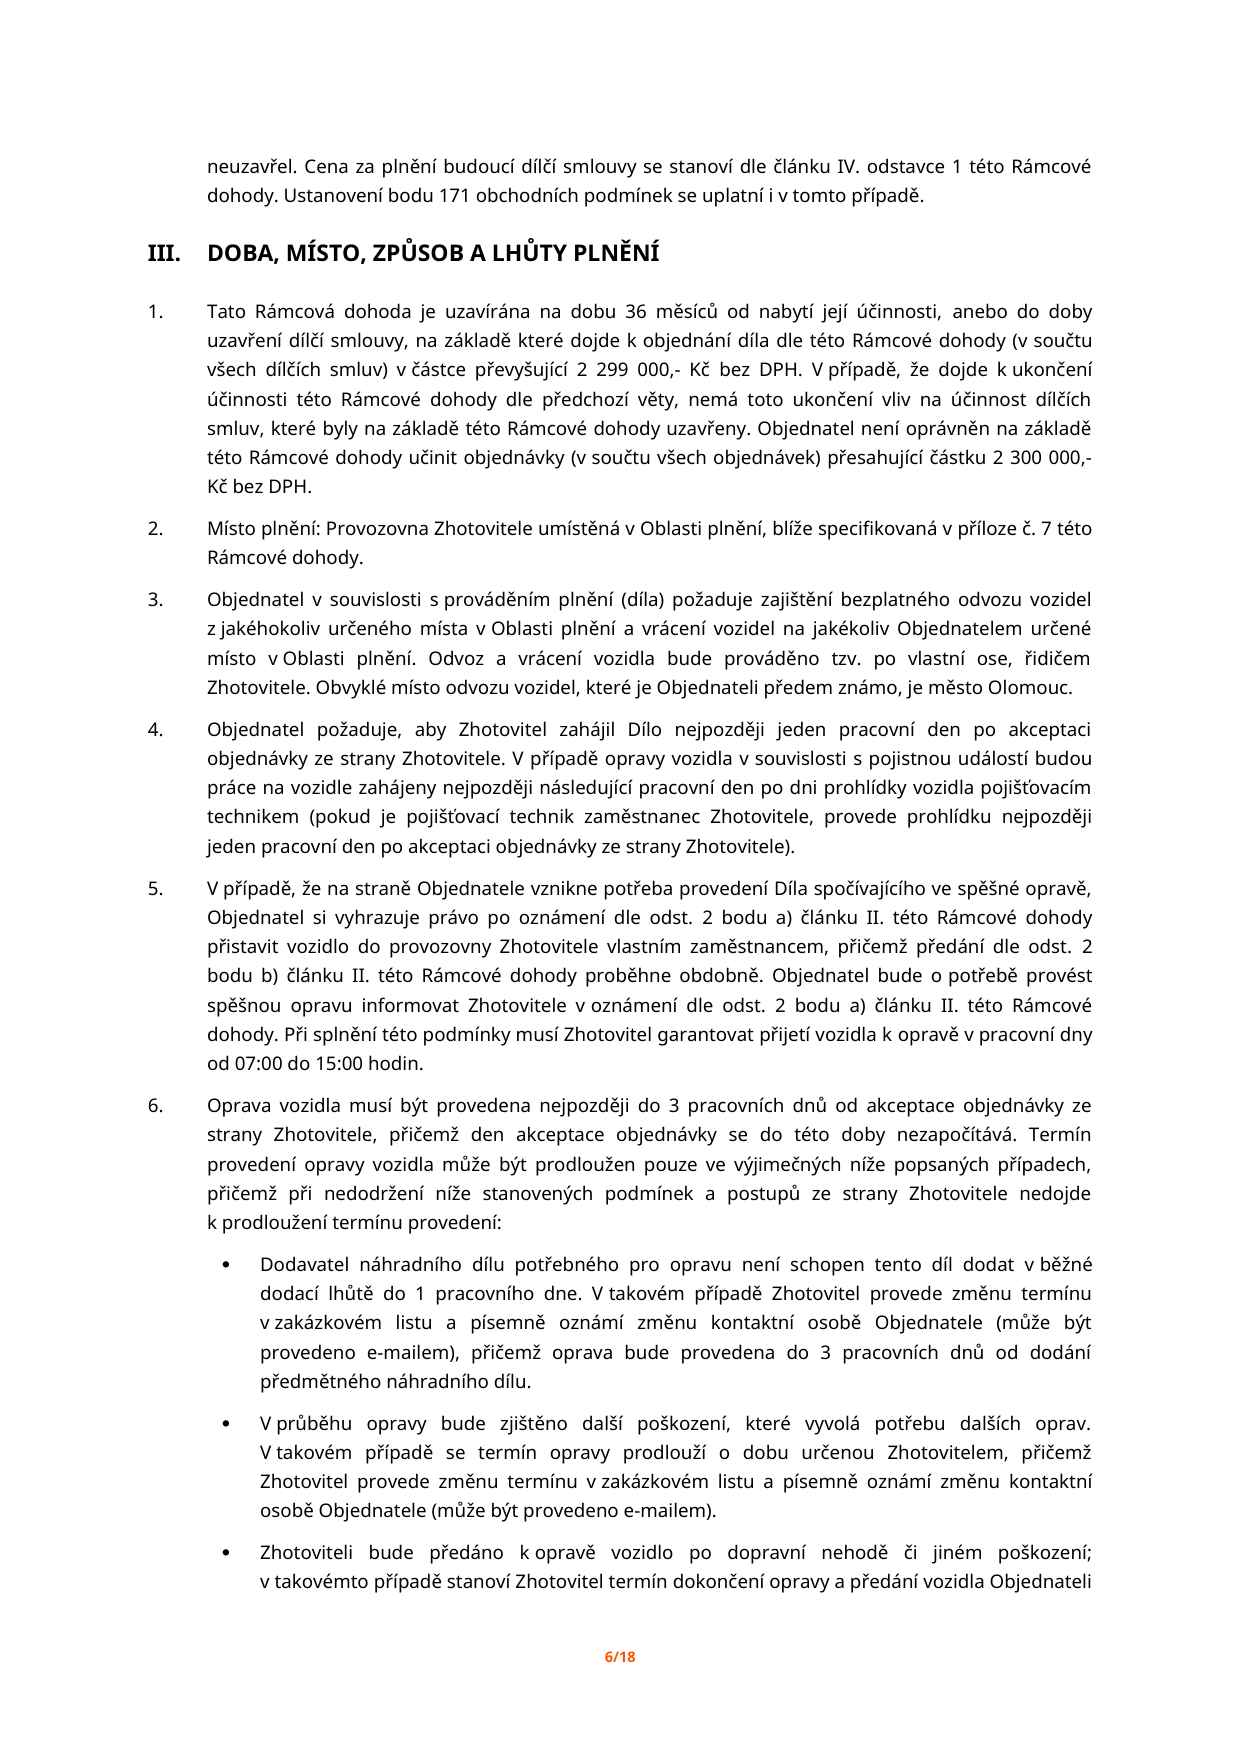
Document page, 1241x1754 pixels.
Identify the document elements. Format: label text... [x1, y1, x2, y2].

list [223, 1539, 1092, 1594]
list V případě, že na straně Objednatele vznikne potřeba provedení Díla spočívajícího ve spěšné opravě, Objednatel si vyhrazuje právo po oznámení dle odst. 2 bodu a) článku II. této Rámcové dohody přistavit vozidlo do provozovny Zhotovitele vlastním zaměstnancem, přičemž předání dle odst. 2 bodu b) článku II. této Rámcové dohody proběhne obdobně. Objednatel bude o potřebě provést spěšnou opravu informovat Zhotovitele v oznámení dle odst. 2 bodu a) článku II. této Rámcové dohody. Při splnění této podmínky musí Zhotovitel garantovat přijetí vozidla k opravě v pracovní dny od 07:00 do 15:00 hodin. [148, 875, 1092, 1076]
text DOBA, MÍSTO, ZPŮSOB A LHŮTY PLNĚNÍ [148, 237, 1092, 268]
list Tato Rámcová dohoda je uzavírána na dobu 36 měsíců od nabytí její účinnosti, anebo do doby uzavření dílčí smlouvy, na základě které dojde k objednání díla dle této Rámcové dohody (v součtu všech dílčích smluv) v částce převyšující 2 299 000,- Kč bez DPH. V případě, že dojde k ukončení účinnosti této Rámcové dohody dle předchozí věty, nemá toto ukončení vliv na účinnost dílčích smluv, které byly na základě této Rámcové dohody uzavřeny. Objednatel není oprávněn na základě této Rámcové dohody učinit objednávky (v součtu všech objednávek) přesahující částku 2 300 000,- Kč bez DPH. [148, 298, 1092, 499]
list V průběhu opravy bude zjištěno další poškození, které vyvolá potřebu dalších oprav. V takovém případě se termín opravy prodlouží o dobu určenou Zhotovitelem, přičemž Zhotovitel provede změnu termínu v zakázkovém listu a písemně oznámí změnu kontaktní osobě Objednatele (může být provedeno e-mailem). [223, 1410, 1092, 1523]
list Objednatel požaduje, aby Zhotovitel zahájil Dílo nejpozději jeden pracovní den po akceptaci objednávky ze strany Zhotovitele. V případě opravy vozidla v souvislosti s pojistnou událostí budou práce na vozidle zahájeny nejpozději následující pracovní den po dni prohlídky vozidla pojišťovacím technikem (pokud je pojišťovací technik zaměstnanec Zhotovitele, provede prohlídku nejpozději jeden pracovní den po akceptaci objednávky ze strany Zhotovitele). [148, 716, 1092, 859]
list Objednatel v souvislosti s prováděním plnění (díla) požaduje zajištění bezplatného odvozu vozidel z jakéhokoliv určeného místa v Oblasti plnění a vrácení vozidel na jakékoliv Objednatelem určené místo v Oblasti plnění. Odvoz a vrácení vozidla bude prováděno tzv. po vlastní ose, řidičem Zhotovitele. Obvyklé místo odvozu vozidel, které je Objednateli předem známo, je město Olomouc. [148, 586, 1092, 700]
list Místo plnění: Provozovna Zhotovitele umístěná v Oblasti plnění, blíže specifikovaná v příloze č. 7 této Rámcové dohody. [148, 515, 1092, 570]
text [148, 153, 1092, 208]
list Oprava vozidla musí být provedena nejpozději do 3 pracovních dnů od akceptace objednávky ze strany Zhotovitele, přičemž den akceptace objednávky se do této doby nezapočítává. Termín provedení opravy vozidla může být prodloužen pouze ve výjimečných níže popsaných případech, přičemž při nedodržení níže stanovených podmínek a postupů ze strany Zhotovitele nedojde k prodloužení termínu provedení: [148, 1092, 1092, 1235]
list Dodavatel náhradního dílu potřebného pro opravu není schopen tento díl dodat v běžné dodací lhůtě do 1 pracovního dne. V takovém případě Zhotovitel provede změnu termínu v zakázkovém listu a písemně oznámí změnu kontaktní osobě Objednatele (může být provedeno e-mailem), přičemž oprava bude provedena do 3 pracovních dnů od dodání předmětného náhradního dílu. [223, 1251, 1092, 1394]
